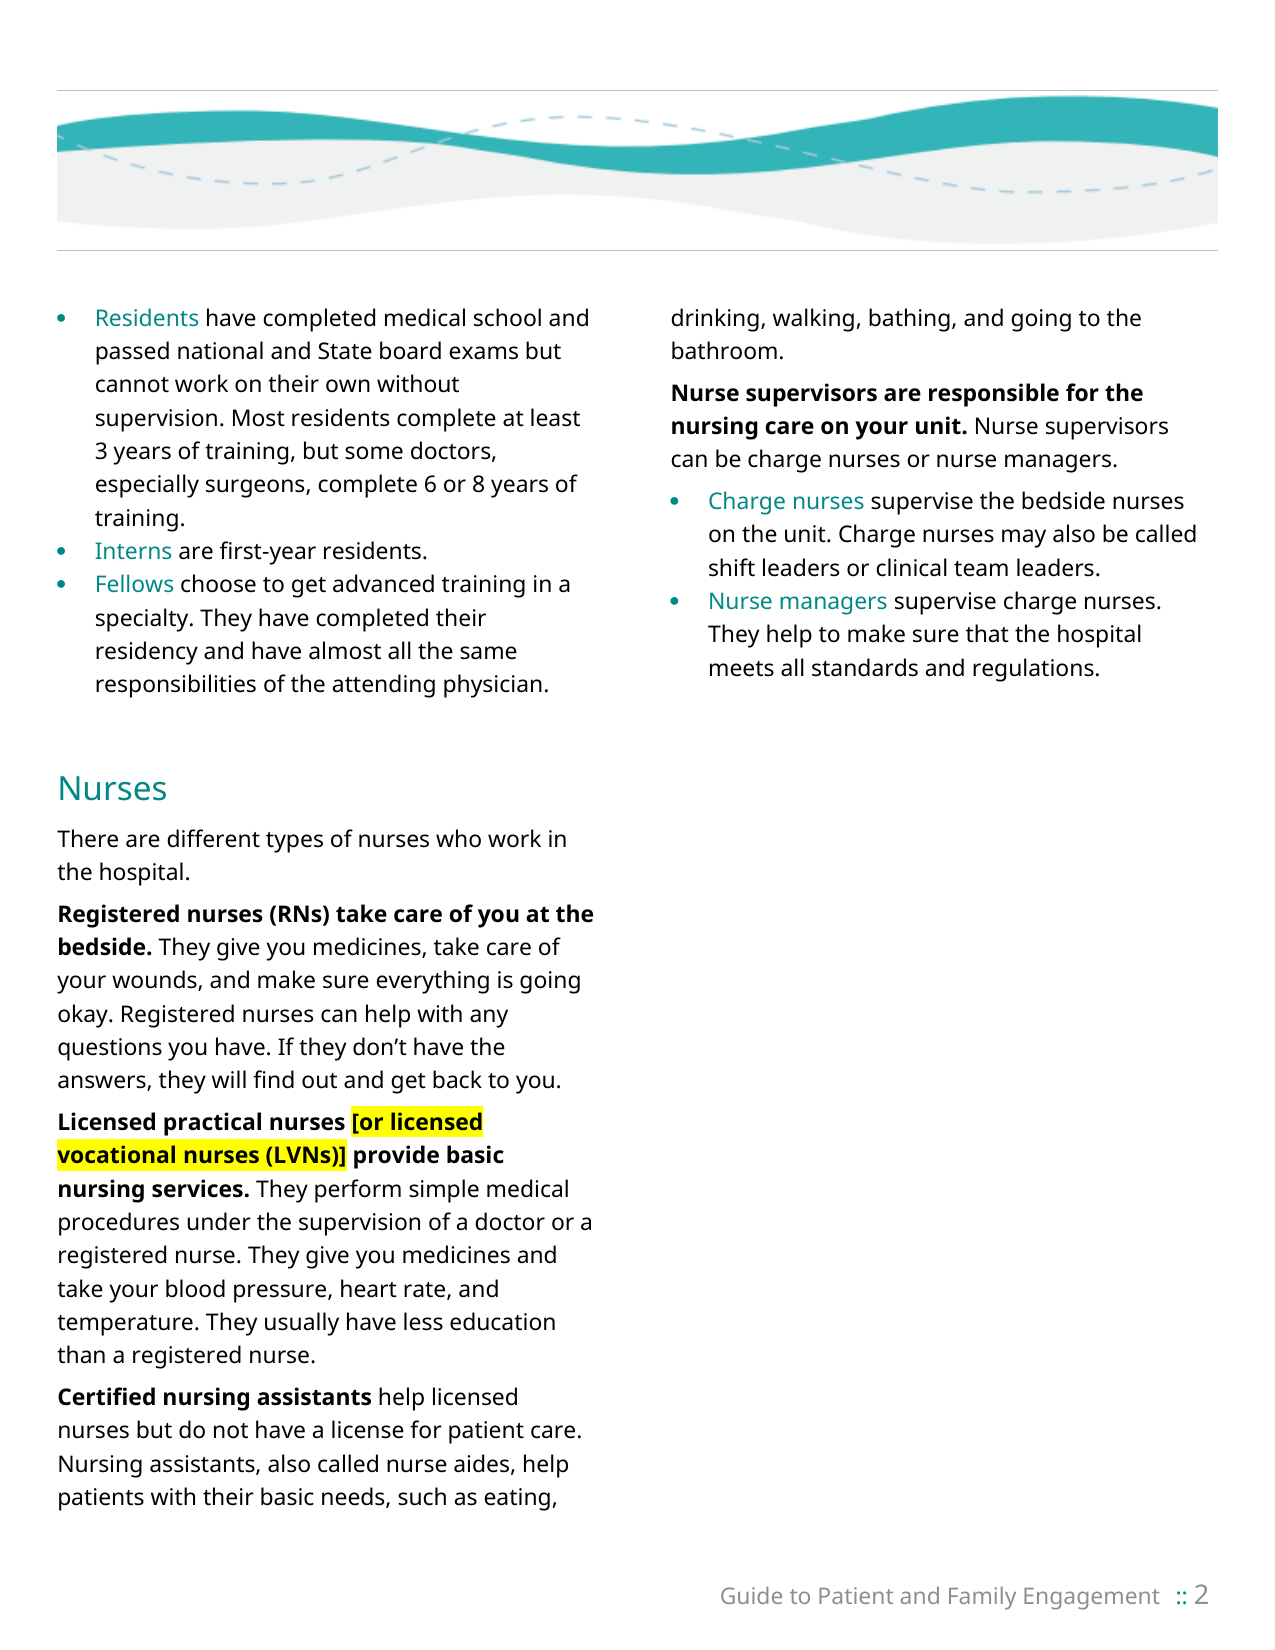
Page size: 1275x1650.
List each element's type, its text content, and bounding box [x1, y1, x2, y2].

list Interns are first-year residents. [57, 533, 595, 566]
list Nurse managers supervise charge nurses. They help to make sure that the hospital meets all standards and regulations. [670, 583, 1209, 683]
text Licensed practical nurses [or licensed vocational nurses (LVNs)] provide basic nursing services. They perform simple medical procedures under the supervision of a doctor or a registered nurse. They give you medicines and take your blood pressure, heart rate, and temperature. They usually have less education than a registered nurse. [57, 1104, 595, 1370]
text Certified nursing assistants help licensed nurses but do not have a license for patient care. Nursing assistants, also called nurse aides, help patients with their basic needs, such as eating, drinking, walking, bathing, and going to the bathroom. [670, 299, 1209, 366]
list Charge nurses supervise the bedside nurses on the unit. Charge nurses may also be called shift leaders or clinical team leaders. [670, 483, 1209, 583]
text Registered nurses (RNs) take care of you at the bedside. They give you medicines, take care of your wounds, and make sure everything is going okay. Registered nurses can help with any questions you have. If they don’t have the answers, they will find out and get back to you. [57, 895, 595, 1095]
list Fellows choose to get advanced training in a specialty. They have completed their residency and have almost all the same responsibilities of the attending physician. [57, 566, 595, 699]
text Nurse supervisors are responsible for the nursing care on your unit. Nurse supervisors can be charge nurses or nurse managers. [670, 374, 1209, 474]
list Residents have completed medical school and passed national and State board exams but cannot work on their own without supervision. Most residents complete at least 3 years of training, but some doctors, especially surgeons, complete 6 or 8 years of training. [57, 299, 595, 533]
text Certified nursing assistants help licensed nurses but do not have a license for patient care. Nursing assistants, also called nurse aides, help patients with their basic needs, such as eating, drinking, walking, bathing, and going to the bathroom. [57, 1379, 595, 1512]
subtitle Nurses [57, 770, 595, 808]
text There are different types of nurses who work in the hospital. [57, 820, 595, 887]
